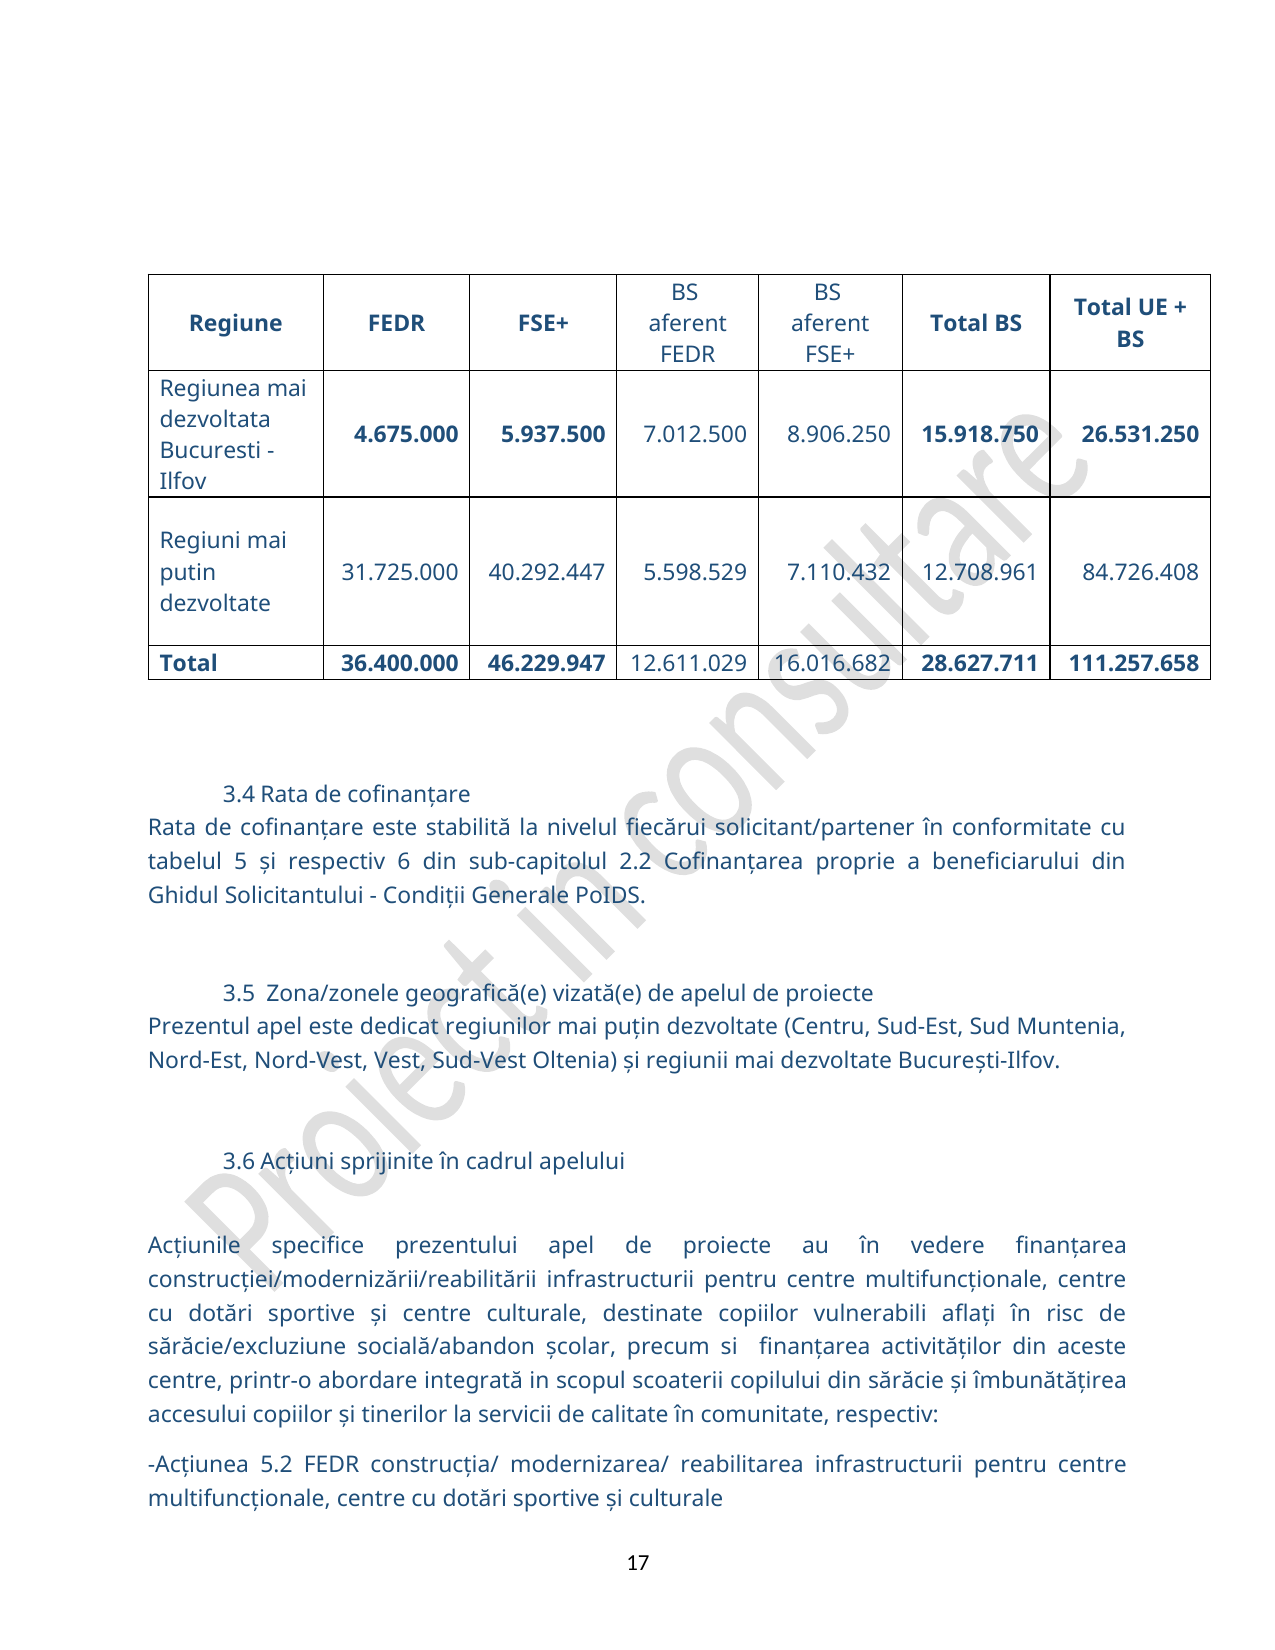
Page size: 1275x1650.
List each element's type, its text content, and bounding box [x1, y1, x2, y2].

table_cell 31.725.000 [324, 498, 469, 645]
text Rata de cofinanțare este stabilită la nivelul fiecărui solicitant/partener în conformitate cu tabelul 5 și respectiv 6 din sub-capitolul 2.2 Cofinanțarea proprie a beneficiarului din Ghidul Solicitantului - Condiții Generale PoIDS. [148, 811, 1127, 910]
table_cell 7.012.500 [617, 371, 758, 496]
table_cell 7.110.432 [759, 498, 902, 645]
table_cell 12.708.961 [903, 498, 1049, 645]
subtitle Rata de cofinanțare [223, 778, 1127, 809]
table_header Total BS [903, 275, 1049, 370]
table_header BS aferent FSE+ [759, 275, 902, 370]
table_cell 4.675.000 [324, 371, 469, 496]
table_cell Total [149, 646, 323, 679]
subtitle Zona/zonele geografică(e) vizată(e) de apelul de proiecte [223, 976, 1127, 1008]
table_cell Regiuni mai putin dezvoltate [149, 498, 323, 645]
table_cell 8.906.250 [759, 371, 902, 496]
table_cell 5.937.500 [470, 371, 616, 496]
table_cell 5.598.529 [617, 498, 758, 645]
table_cell 46.229.947 [470, 646, 616, 679]
table_cell 16.016.682 [759, 646, 902, 679]
table_cell 36.400.000 [324, 646, 469, 679]
table_cell 26.531.250 [1051, 371, 1210, 496]
subtitle Acțiuni sprijinite în cadrul apelului [223, 1145, 1127, 1176]
table_cell 12.611.029 [617, 646, 758, 679]
table_cell 28.627.711 [903, 646, 1049, 679]
table_header BS aferent FEDR [617, 275, 758, 370]
table_cell Regiunea mai dezvoltata Bucuresti -Ilfov [149, 371, 323, 496]
table_header FSE+ [470, 275, 616, 370]
table_cell 111.257.658 [1051, 646, 1210, 679]
table_header Regiune [149, 275, 323, 370]
table_cell 84.726.408 [1051, 498, 1210, 645]
table_cell 40.292.447 [470, 498, 616, 645]
text -Acțiunea 5.2 FEDR construcția/ modernizarea/ reabilitarea infrastructurii pentru centre multifuncționale, centre cu dotări sportive și culturale [148, 1448, 1127, 1513]
text Acțiunile specifice prezentului apel de proiecte au în vedere finanțarea construcției/modernizării/reabilitării infrastructurii pentru centre multifuncționale, centre cu dotări sportive și centre culturale, destinate copiilor vulnerabili aflați în risc de sărăcie/excluziune socială/abandon școlar, precum si finanțarea activităților din aceste centre, printr-o abordare integrată in scopul scoaterii copilului din sărăcie și îmbunătățirea accesului copiilor și tinerilor la servicii de calitate în comunitate, respectiv: [148, 1229, 1127, 1429]
table_cell 15.918.750 [903, 371, 1049, 496]
table_header Total UE + BS [1051, 275, 1210, 370]
text Prezentul apel este dedicat regiunilor mai puțin dezvoltate (Centru, Sud-Est, Sud Muntenia, Nord-Est, Nord-Vest, Vest, Sud-Vest Oltenia) și regiunii mai dezvoltate Bucureşti-Ilfov. [148, 1010, 1127, 1075]
table_header FEDR [324, 275, 469, 370]
